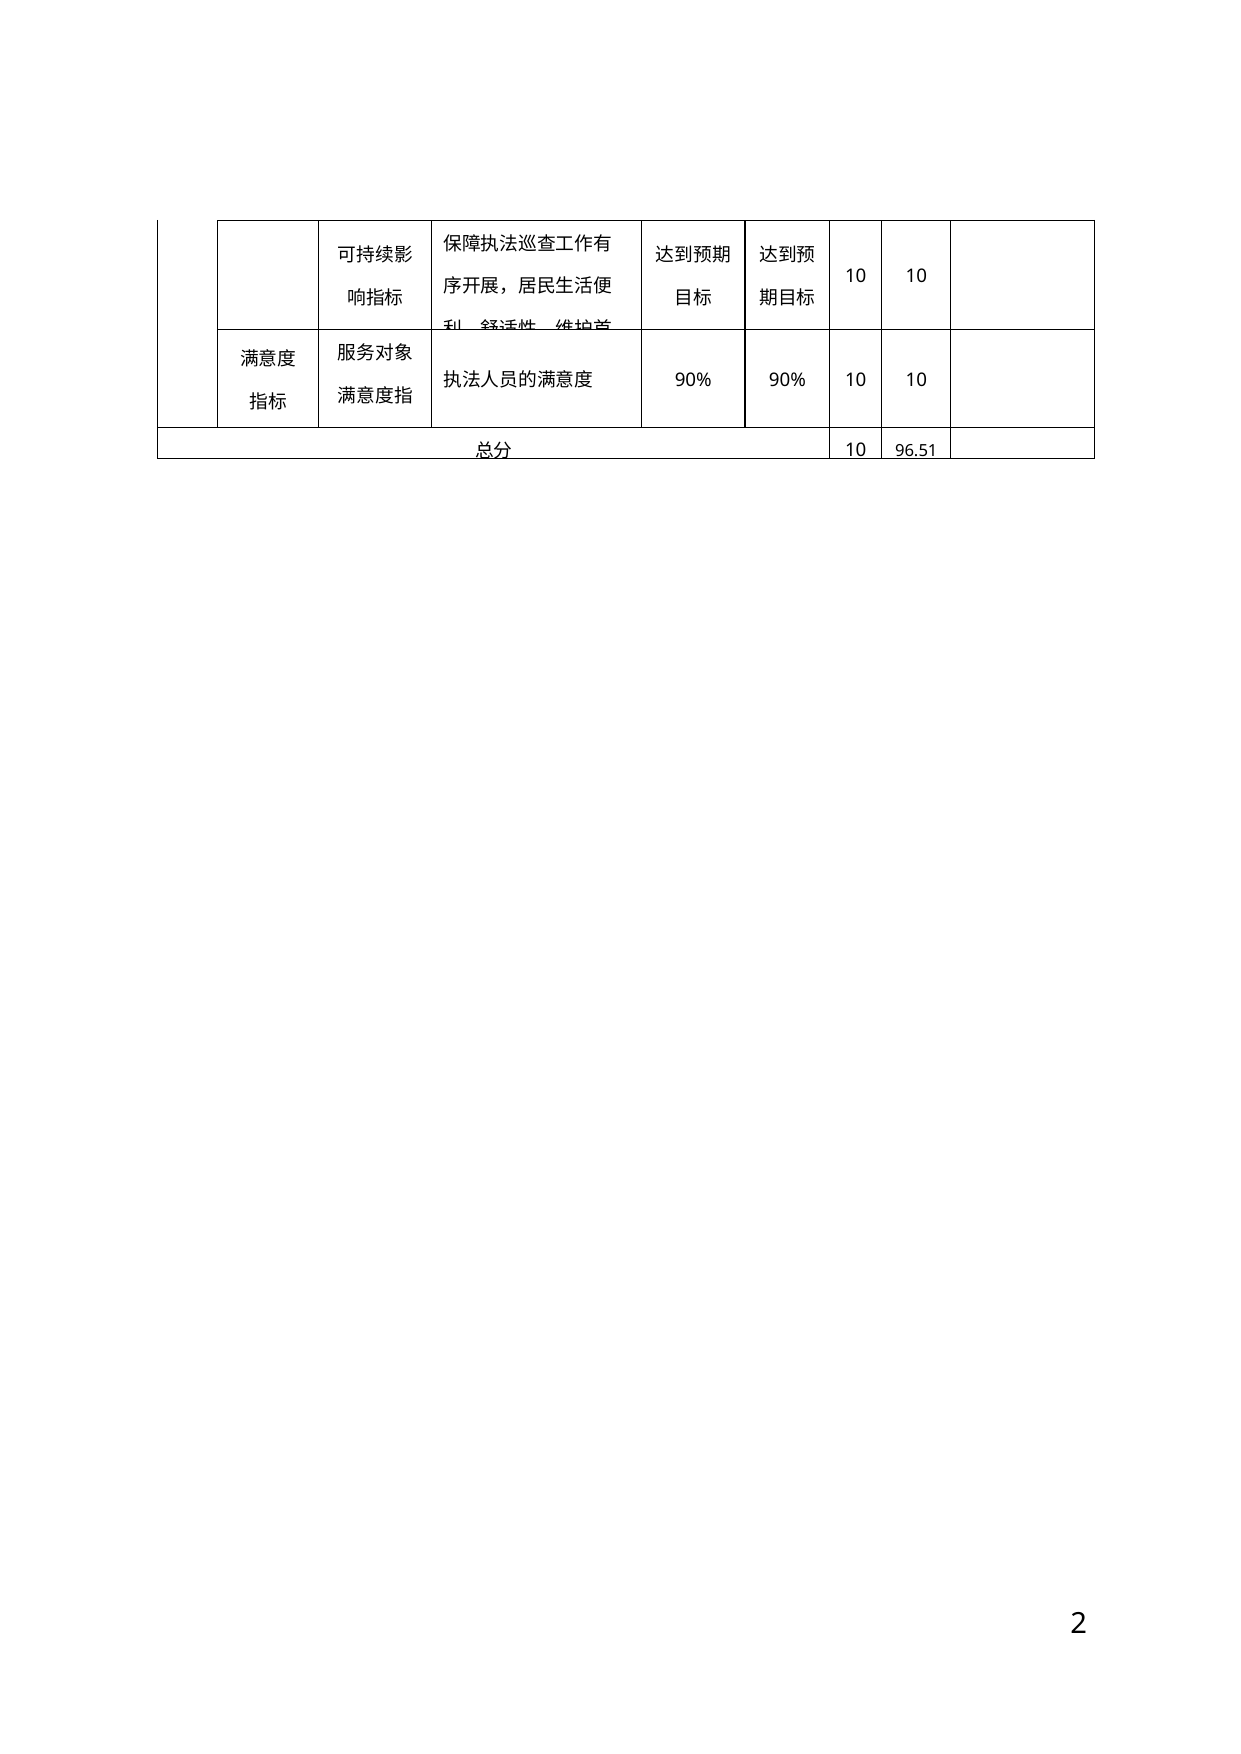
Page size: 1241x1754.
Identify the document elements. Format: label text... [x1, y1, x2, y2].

table_cell 保障执法巡查工作有序开展，居民生活便利、舒适性，维护首都城管执法形象 [432, 221, 641, 329]
table_cell [951, 428, 1094, 457]
table_cell 10 [830, 330, 881, 427]
table_cell 10 [882, 330, 950, 427]
table_cell 10 [882, 221, 950, 329]
table_cell 服务对象满意度指标 [319, 330, 431, 427]
table_cell [951, 330, 1094, 427]
table_cell 达到预期目标 [642, 221, 744, 329]
table_cell 90% [746, 330, 829, 427]
table_cell 达到预期目标 [746, 221, 829, 329]
table_cell 总分 [158, 428, 829, 457]
table_cell 10 [830, 221, 881, 329]
table_cell 90% [642, 330, 744, 427]
table_cell [951, 221, 1094, 329]
table_cell 96.516 [882, 428, 950, 457]
table_cell 100 [830, 428, 881, 457]
table_cell 执法人员的满意度 [432, 330, 641, 427]
table_cell 可持续影响指标 [319, 221, 431, 329]
table_cell 满意度 指标 [218, 330, 318, 427]
